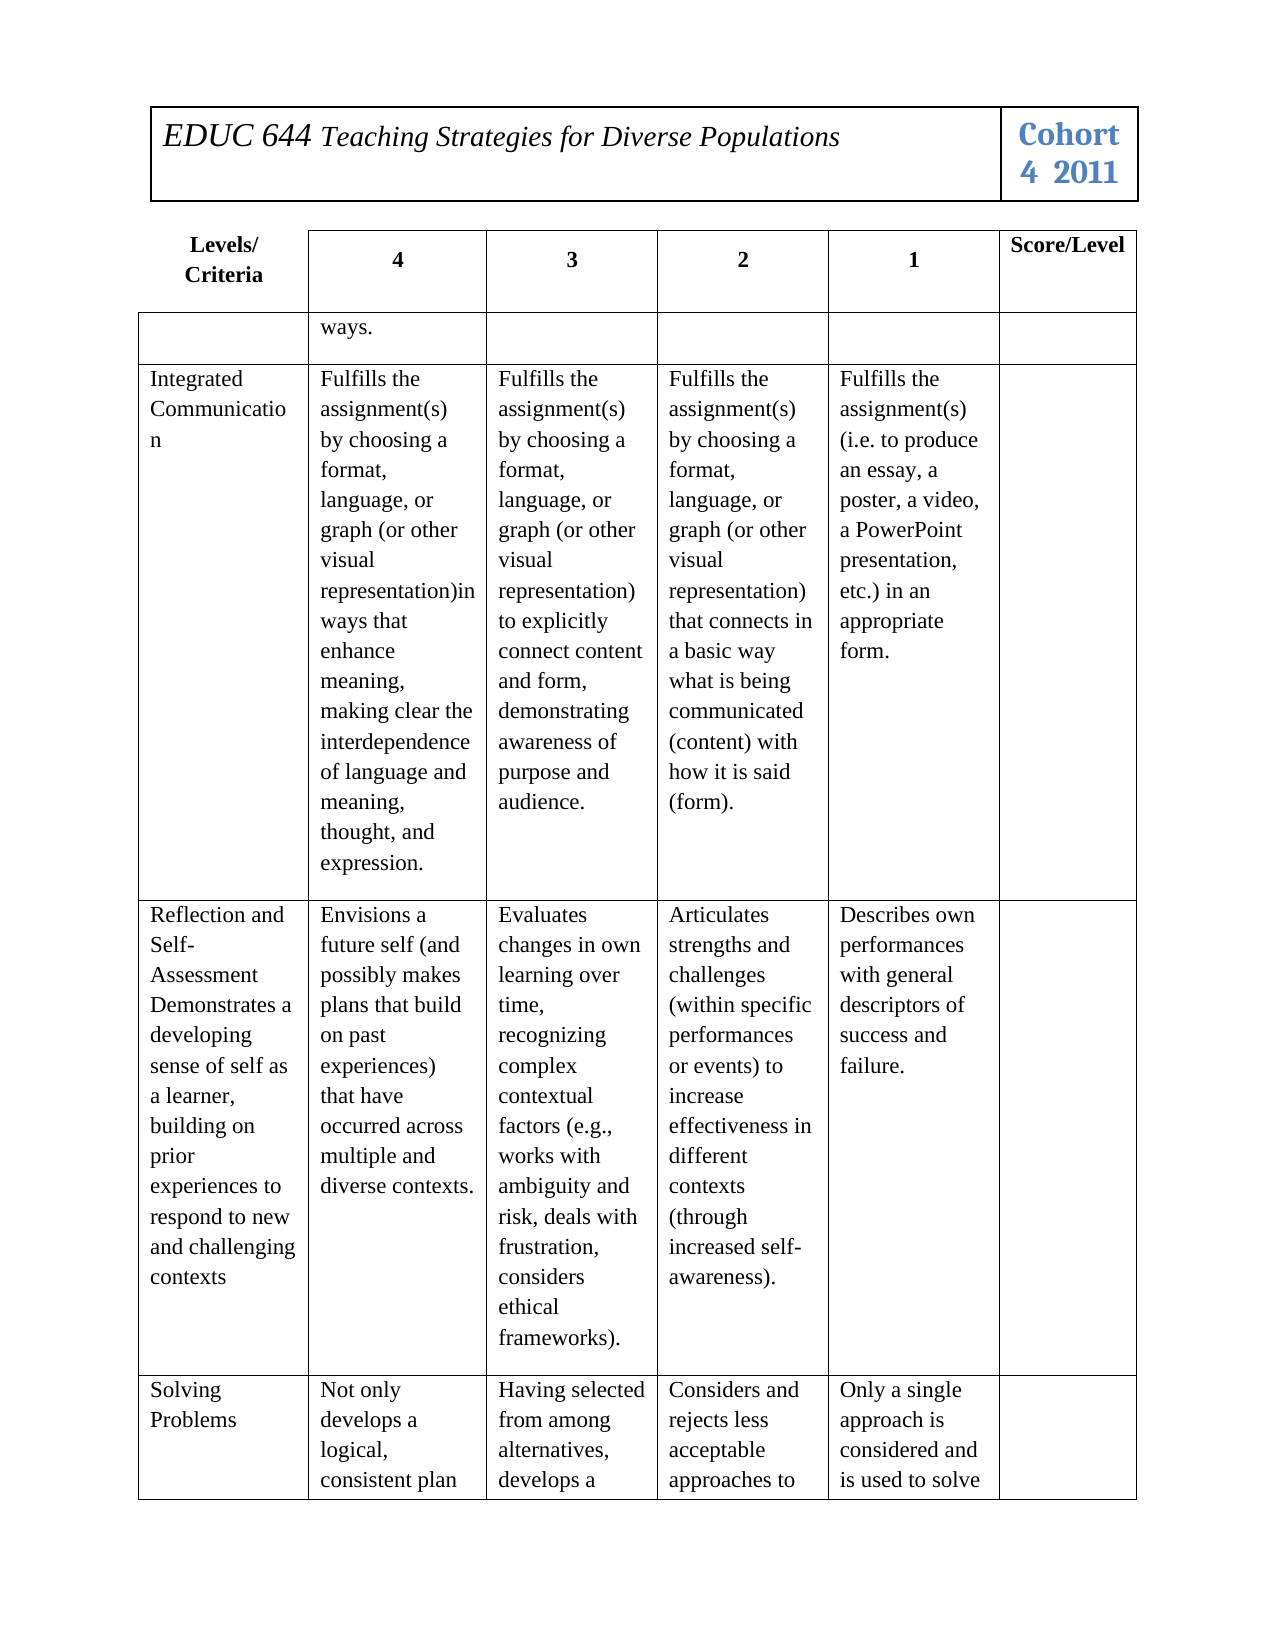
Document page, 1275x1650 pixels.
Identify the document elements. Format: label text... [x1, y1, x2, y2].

table_cell [1000, 1376, 1136, 1499]
table_cell Fulfills the assignment(s) by choosing a format, language, or graph (or other visual representation) to explicitly connect content and form, demonstrating awareness of purpose and audience. [487, 365, 657, 899]
table_cell Integrated Communication [139, 365, 308, 899]
table_cell Envisions a future self (and possibly makes plans that build on past experiences) that have occurred across multiple and diverse contexts. [309, 901, 486, 1374]
table_cell Fulfills the assignment(s) by choosing a format, language, or graph (or other visual representation) that connects in a basic way what is being communicated (content) with how it is said (form). [658, 365, 828, 899]
table_cell Fulfills the assignment(s) by choosing a format, language, or graph (or other visual representation)in ways that enhance meaning, making clear the interdependence of language and meaning, thought, and expression. [309, 365, 486, 899]
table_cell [309, 1376, 486, 1499]
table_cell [658, 1376, 828, 1499]
table_cell Fulfills the assignment(s) (i.e. to produce an essay, a poster, a video, a PowerPoint presentation, etc.) in an appropriate form. [829, 365, 999, 899]
table_header 1 [829, 231, 999, 312]
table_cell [139, 313, 308, 364]
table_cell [487, 313, 657, 364]
table_cell Articulates strengths and challenges (within specific performances or events) to increase effectiveness in different contexts (through increased self-awareness). [658, 901, 828, 1374]
table_cell [1000, 365, 1136, 899]
table_header 4 [309, 231, 486, 312]
table_cell [1000, 901, 1136, 1374]
table_header Score/Level [1000, 231, 1136, 312]
table_header Levels/Criteria [139, 230, 308, 312]
table_header 2 [658, 231, 828, 312]
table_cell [309, 313, 486, 364]
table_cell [829, 1376, 999, 1499]
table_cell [658, 313, 828, 364]
table_cell Solving Problems [139, 1376, 308, 1499]
table_cell Describes own performances with general descriptors of success and failure. [829, 901, 999, 1374]
table_cell [1000, 313, 1136, 364]
table_cell Evaluates changes in own learning over time, recognizing complex contextual factors (e.g., works with ambiguity and risk, deals with frustration, considers ethical frameworks). [487, 901, 657, 1374]
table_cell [487, 1376, 657, 1499]
table_cell Reflection and Self-Assessment Demonstrates a developing sense of self as a learner, building on prior experiences to respond to new and challenging contexts [139, 901, 308, 1374]
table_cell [829, 313, 999, 364]
table_header 3 [487, 231, 657, 312]
